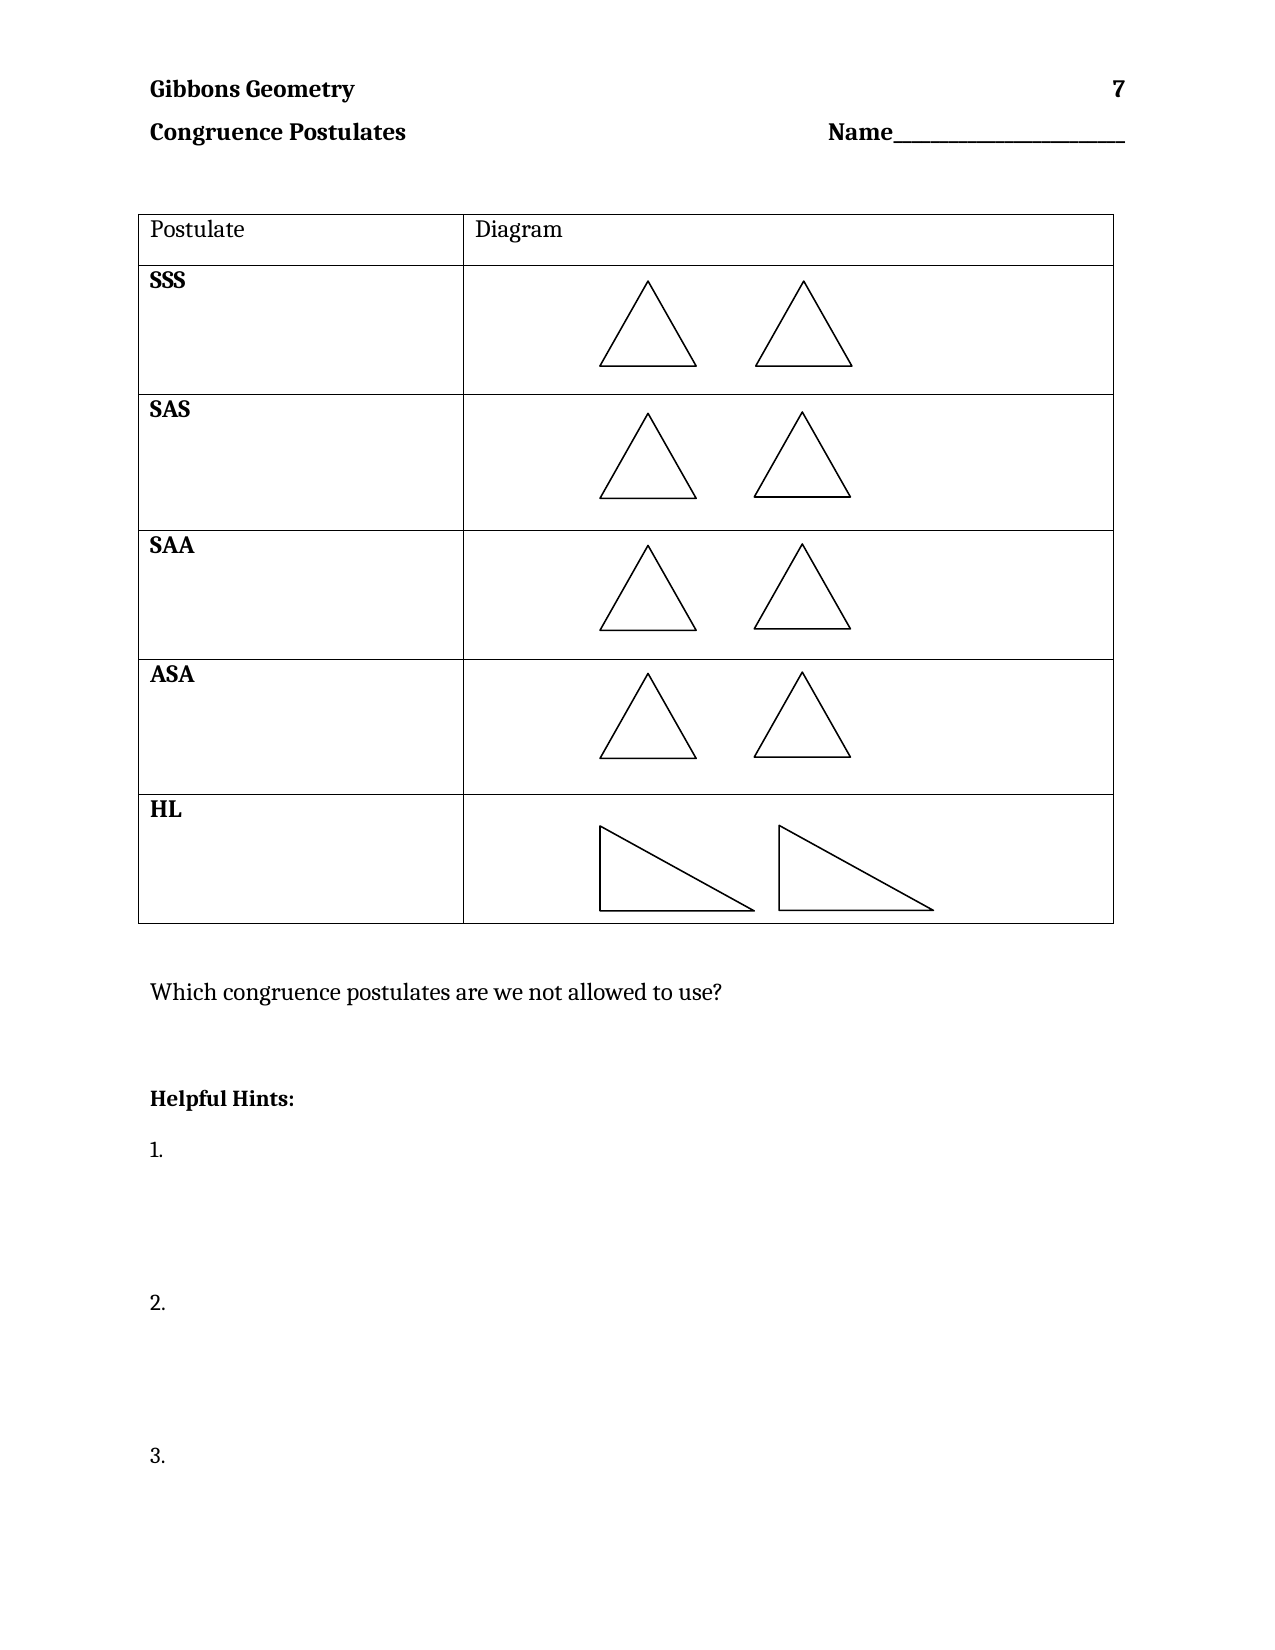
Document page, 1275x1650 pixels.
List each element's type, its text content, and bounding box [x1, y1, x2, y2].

table_cell SSS [139, 266, 463, 394]
table_cell [464, 395, 1113, 530]
table_cell [464, 795, 1113, 923]
table_cell [464, 660, 1113, 794]
text 1. [150, 1137, 1125, 1163]
table_cell SAA [139, 531, 463, 658]
table_header Postulate [139, 215, 463, 265]
table_header Diagram [464, 215, 1113, 265]
text 3. [150, 1443, 1125, 1469]
table_cell ASA [139, 660, 463, 794]
table_cell SAS [139, 395, 463, 530]
table_cell [464, 266, 1113, 394]
table_cell [464, 531, 1113, 658]
text 2. [150, 1290, 1125, 1316]
text Helpful Hints: [150, 1086, 1125, 1112]
table_cell HL [139, 795, 463, 923]
text Which congruence postulates are we not allowed to use? [150, 978, 1125, 1007]
